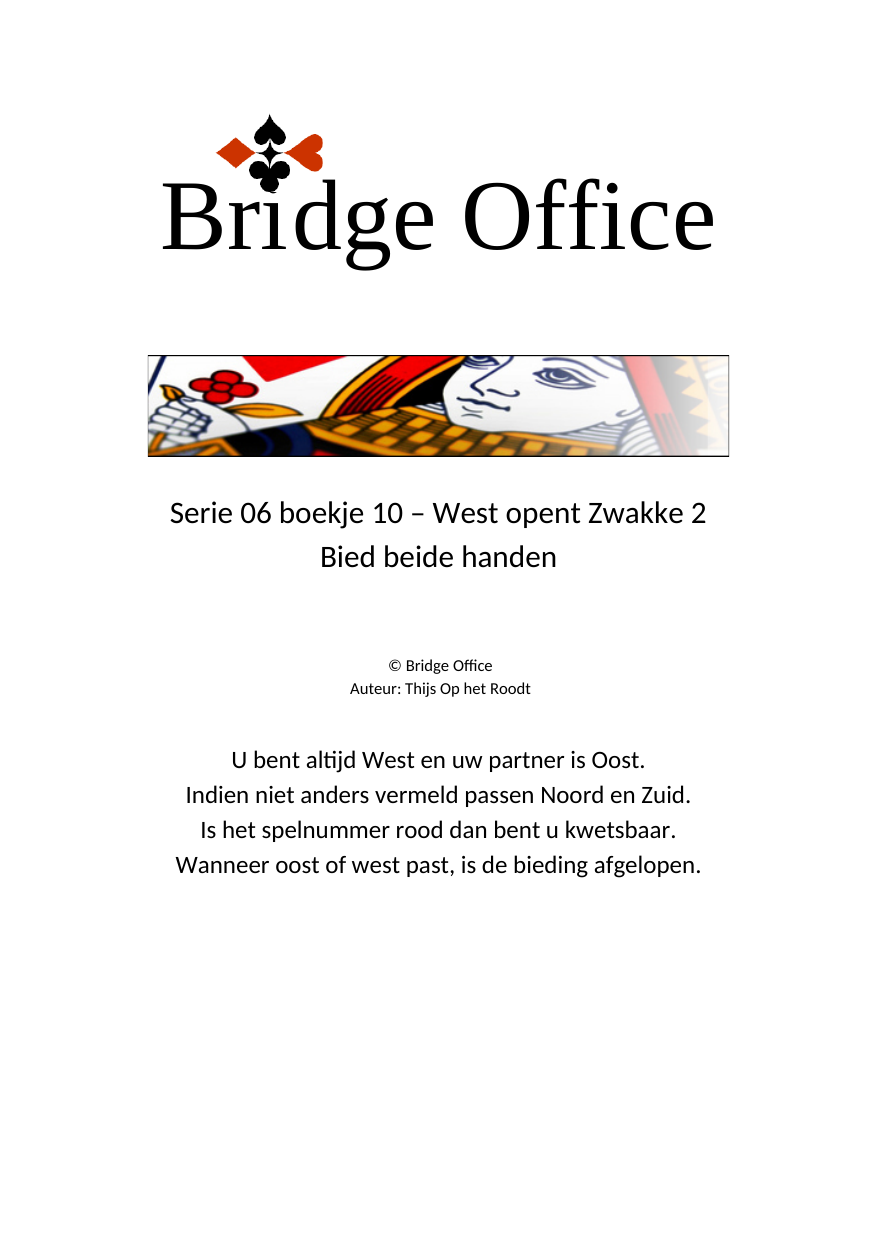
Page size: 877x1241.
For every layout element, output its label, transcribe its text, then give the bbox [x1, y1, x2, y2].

text Is het spelnummer rood dan bent u kwetsbaar. [148, 814, 729, 845]
text Serie 06 boekje 10 – West opent Zwakke 2 [148, 493, 729, 531]
text © Bridge Office [148, 655, 729, 676]
text Indien niet anders vermeld passen Noord en Zuid. [148, 779, 729, 810]
text Auteur: Thijs Op het Roodt U bent altijd West en uw partner is Oost. [148, 678, 729, 775]
text Wanneer oost of west past, is de bieding afgelopen. [148, 849, 729, 880]
picture [215, 113, 323, 192]
text Bied beide handen [148, 537, 729, 575]
picture [147, 355, 730, 457]
